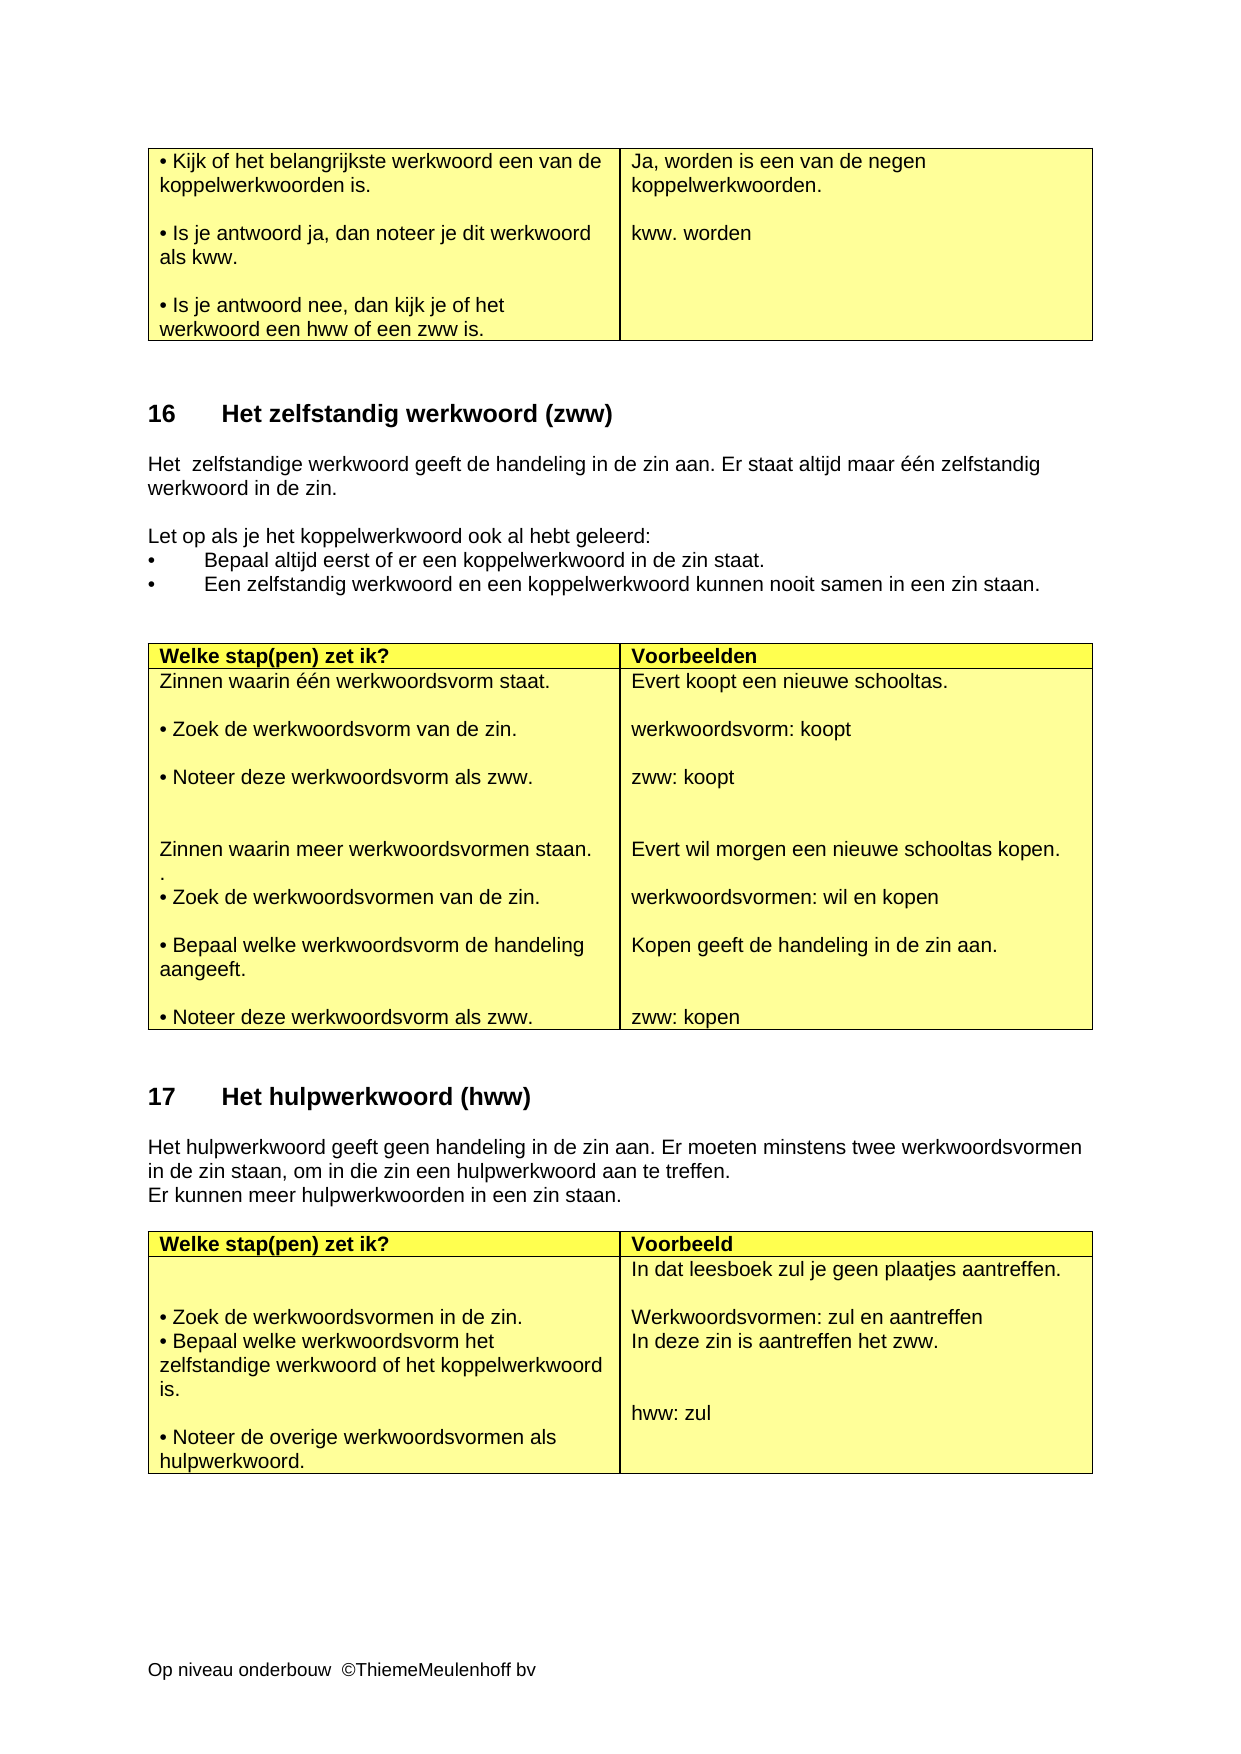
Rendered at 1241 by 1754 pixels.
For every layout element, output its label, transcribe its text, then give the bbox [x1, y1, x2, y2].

table_header Welke stap(pen) zet ik? [149, 1232, 619, 1256]
text Het hulpwerkwoord geeft geen handeling in de zin aan. Er moeten minstens twee werkwoordsvormen in de zin staan, om in die zin een hulpwerkwoord aan te treffen. [148, 1135, 1093, 1183]
table_cell Evert koopt een nieuwe schooltas. werkwoordsvorm: koopt zww: koopt Evert wil morgen een nieuwe schooltas kopen. werkwoordsvormen: wil en kopen Kopen geeft de handeling in de zin aan. zww: kopen [621, 669, 1092, 1029]
table_header Voorbeelden [621, 644, 1092, 668]
text Er kunnen meer hulpwerkwoorden in een zin staan. [148, 1183, 1093, 1207]
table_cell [149, 149, 619, 340]
text Let op als je het koppelwerkwoord ook al hebt geleerd: [148, 523, 1093, 547]
table_cell Zinnen waarin één werkwoordsvorm staat. • Zoek de werkwoordsvorm van de zin. • Noteer deze werkwoordsvorm als zww. Zinnen waarin meer werkwoordsvormen staan. . • Zoek de werkwoordsvormen van de zin. • Bepaal welke werkwoordsvorm de handeling aangeeft. • Noteer deze werkwoordsvorm als zww. [149, 669, 619, 1029]
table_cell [621, 149, 1092, 340]
table_header Voorbeeld [621, 1232, 1092, 1256]
text 17 Het hulpwerkwoord (hww) [148, 1082, 1093, 1111]
text Het zelfstandige werkwoord geeft de handeling in de zin aan. Er staat altijd maar één zelfstandig werkwoord in de zin. [148, 452, 1093, 499]
table_cell • Zoek de werkwoordsvormen in de zin. • Bepaal welke werkwoordsvorm het zelfstandige werkwoord of het koppelwerkwoord is. • Noteer de overige werkwoordsvormen als hulpwerkwoord. [149, 1257, 619, 1473]
table_cell In dat leesboek zul je geen plaatjes aantreffen. Werkwoordsvormen: zul en aantreffen In deze zin is aantreffen het zww. hww: zul [621, 1257, 1092, 1473]
text • Bepaal altijd eerst of er een koppelwerkwoord in de zin staat. [148, 547, 1093, 571]
text 16 Het zelfstandig werkwoord (zww) [148, 399, 1093, 428]
text • Een zelfstandig werkwoord en een koppelwerkwoord kunnen nooit samen in een zin staan. [148, 571, 1093, 595]
table_header Welke stap(pen) zet ik? [149, 644, 619, 668]
